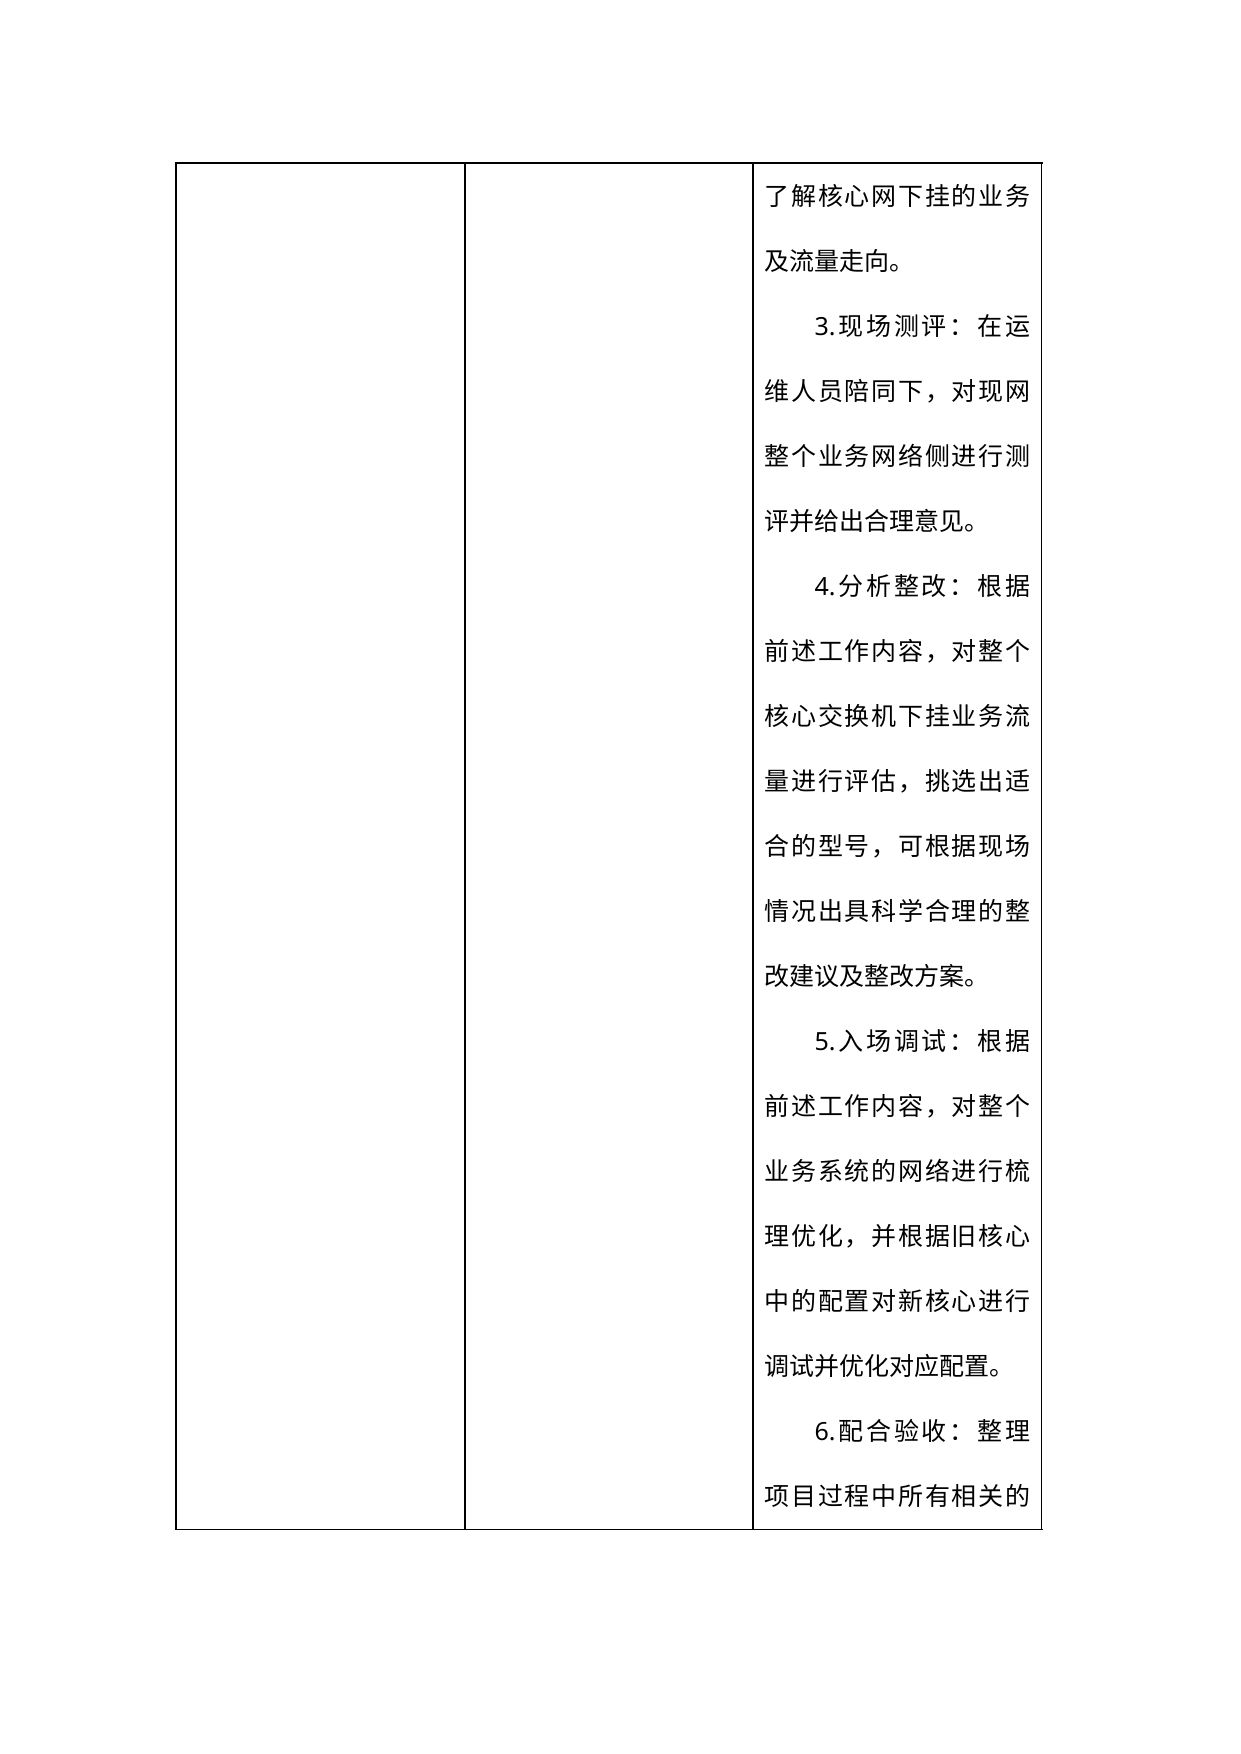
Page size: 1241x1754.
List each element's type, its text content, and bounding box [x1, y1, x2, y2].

table_cell 1 [466, 164, 752, 1528]
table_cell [754, 164, 1041, 1528]
table_cell [177, 164, 464, 1528]
